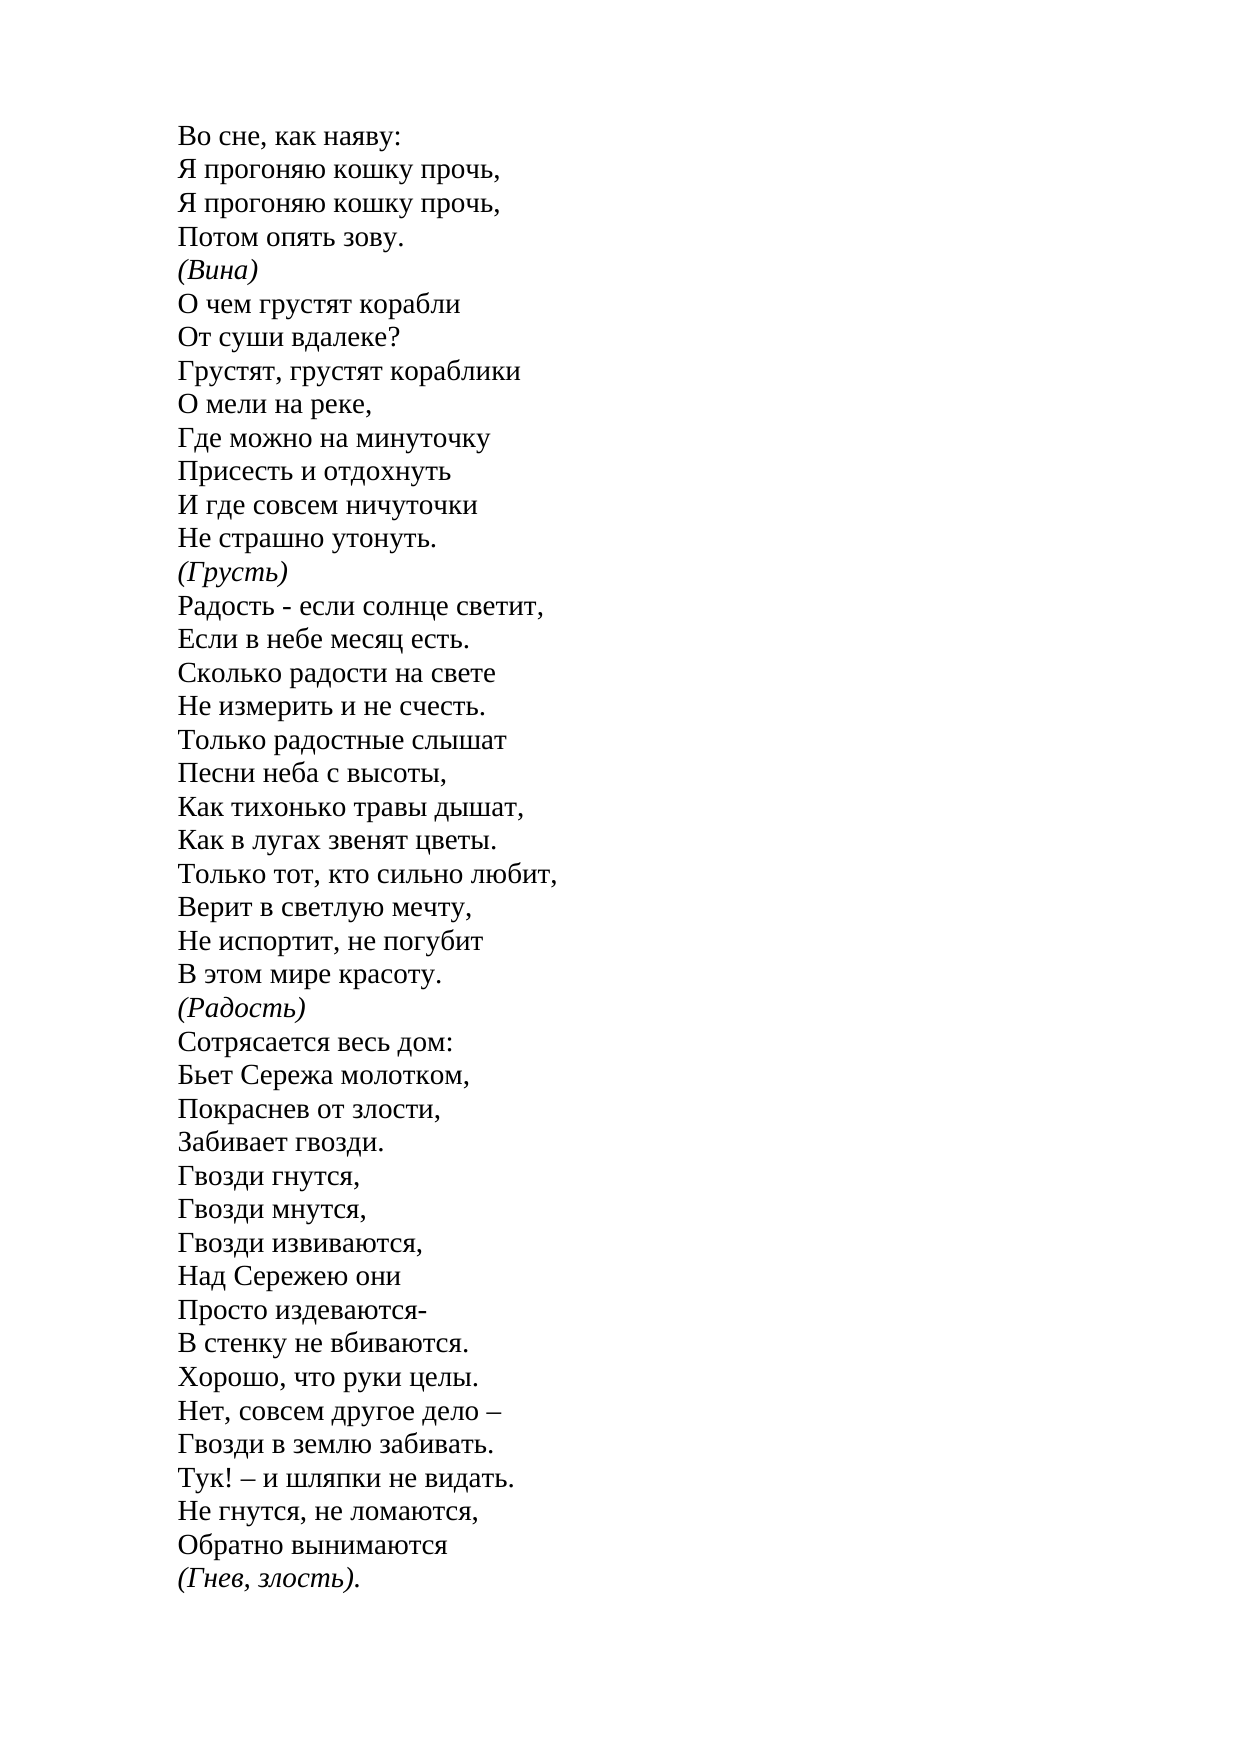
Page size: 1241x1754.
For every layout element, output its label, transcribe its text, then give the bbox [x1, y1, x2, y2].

text О чем грустят корабли От суши вдалеке? Грустят, грустят кораблики О мели на реке, Где можно на минуточку Присесть и отдохнуть И где совсем ничуточки Не страшно утонуть. (Грусть) [177, 286, 1152, 588]
text Радость - если солнце светит, Если в небе месяц есть. Сколько радости на свете Не измерить и не счесть. Только радостные слышат Песни неба с высоты, Как тихонько травы дышат, Как в лугах звенят цветы. Только тот, кто сильно любит, Верит в светлую мечту, Не испортит, не погубит В этом мире красоту. (Радость) [177, 588, 1152, 1024]
text Сотрясается весь дом: Бьет Сережа молотком, Покраснев от злости, Забивает гвозди. Гвозди гнутся, Гвозди мнутся, Гвозди извиваются, Над Сережею они Просто издеваются- В стенку не вбиваются. Хорошо, что руки целы. Нет, совсем другое дело – Гвозди в землю забивать. Тук! – и шляпки не видать. Не гнутся, не ломаются, Обратно вынимаются (Гнев, злость). [177, 1024, 1152, 1594]
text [177, 118, 1152, 286]
